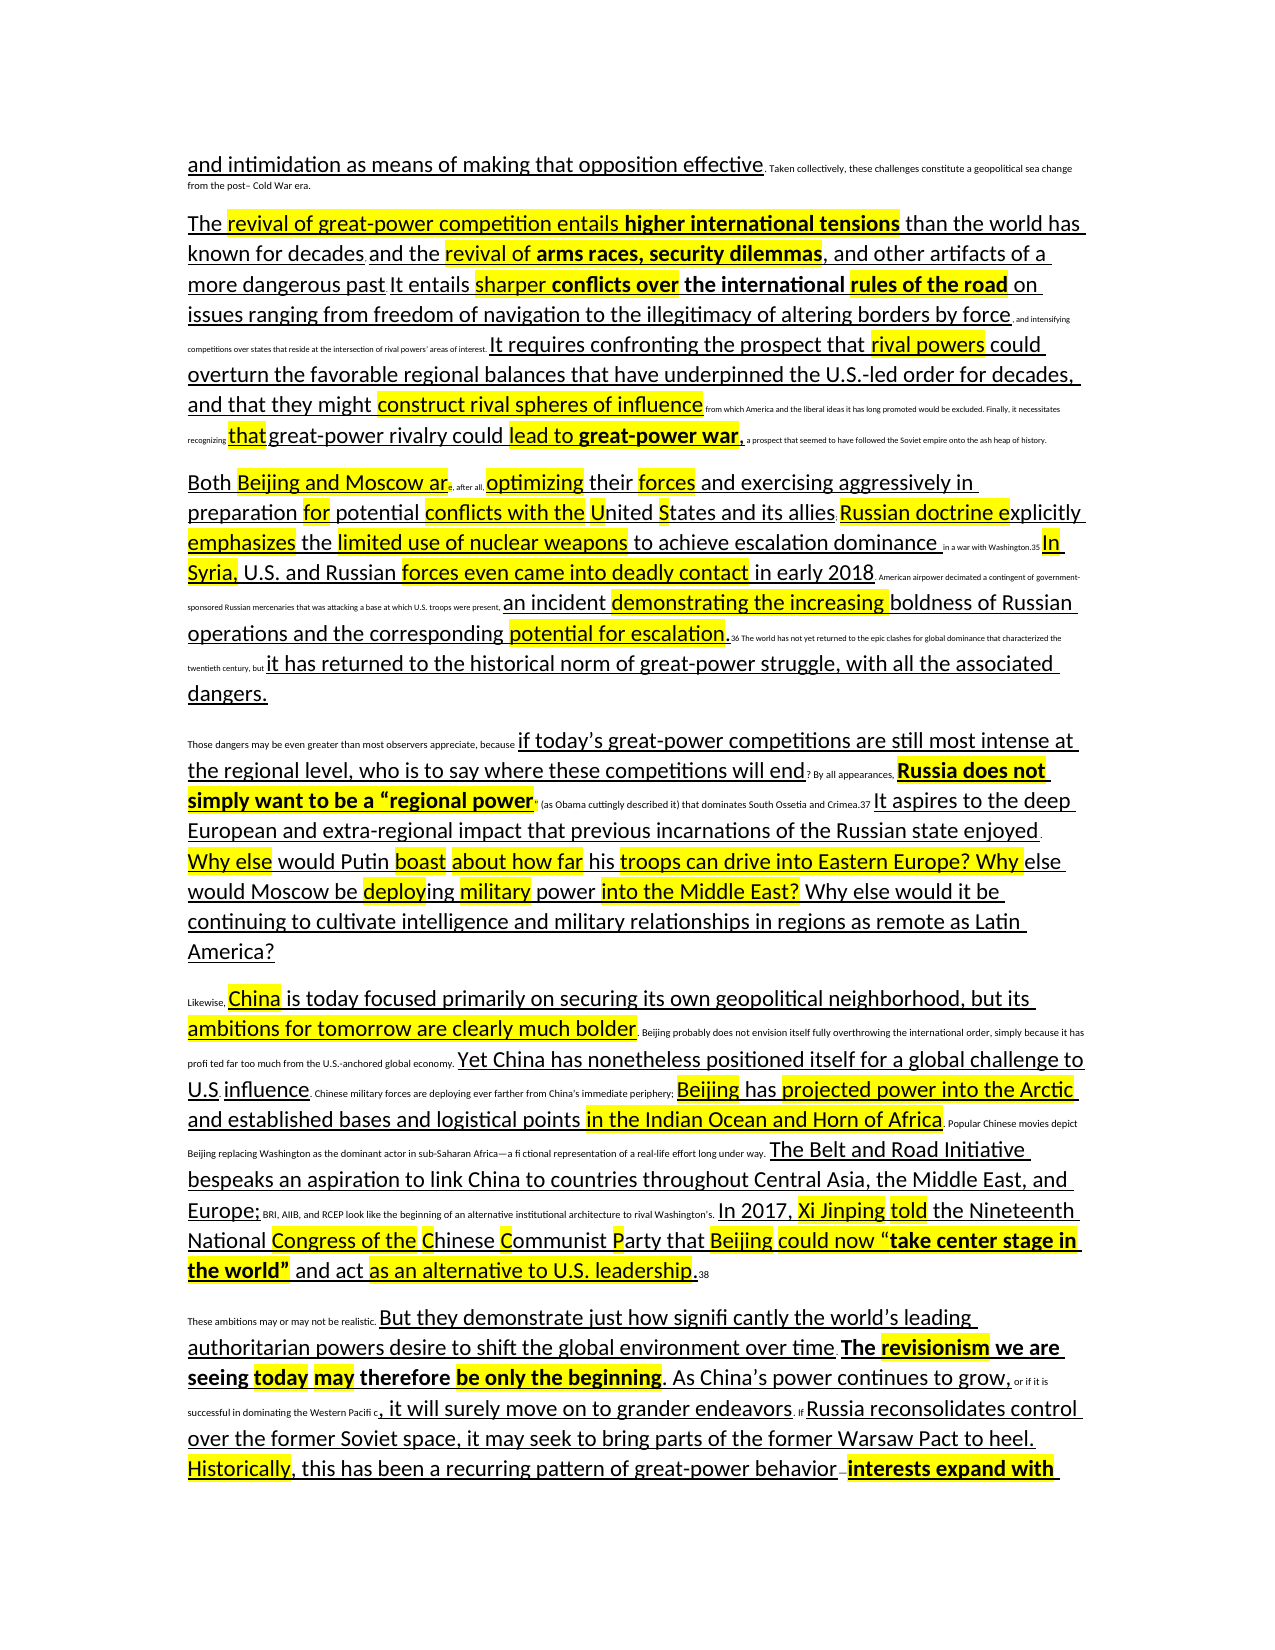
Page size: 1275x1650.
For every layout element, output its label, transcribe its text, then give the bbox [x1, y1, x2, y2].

text The revival of great-power competition entails higher international tensions than the world has known for decades, and the revival of arms races, security dilemmas, and other artifacts of a more dangerous past. It entails sharper conflicts over the international rules of the road on issues ranging from freedom of navigation to the illegitimacy of altering borders by force, and intensifying competitions over states that reside at the intersection of rival powers’ areas of interest. It requires confronting the prospect that rival powers could overturn the favorable regional balances that have underpinned the U.S.-led order for decades, and that they might construct rival spheres of influence from which America and the liberal ideas it has long promoted would be excluded. Finally, it necessitates recognizing that great-power rivalry could lead to great-power war, a prospect that seemed to have followed the Soviet empire onto the ash heap of history. [187, 209, 1087, 449]
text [187, 150, 1087, 192]
text Both Beijing and Moscow are, after all, optimizing their forces and exercising aggressively in preparation for potential conflicts with the United States and its allies; Russian doctrine explicitly emphasizes the limited use of nuclear weapons to achieve escalation dominance in a war with Washington.35 In Syria, U.S. and Russian forces even came into deadly contact in early 2018. American airpower decimated a contingent of government-sponsored Russian mercenaries that was attacking a base at which U.S. troops were present, an incident demonstrating the increasing boldness of Russian operations and the corresponding potential for escalation.36 The world has not yet returned to the epic clashes for global dominance that characterized the twentieth century, but it has returned to the historical norm of great-power struggle, with all the associated dangers. [187, 468, 1087, 707]
text Likewise, China is today focused primarily on securing its own geopolitical neighborhood, but its ambitions for tomorrow are clearly much bolder. Beijing probably does not envision itself fully overthrowing the international order, simply because it has profi ted far too much from the U.S.-anchored global economy. Yet China has nonetheless positioned itself for a global challenge to U.S. influence. Chinese military forces are deploying ever farther from China’s immediate periphery; Beijing has projected power into the Arctic and established bases and logistical points in the Indian Ocean and Horn of Africa. Popular Chinese movies depict Beijing replacing Washington as the dominant actor in sub-Saharan Africa—a fi ctional representation of a real-life effort long under way. The Belt and Road Initiative bespeaks an aspiration to link China to countries throughout Central Asia, the Middle East, and Europe; BRI, AIIB, and RCEP look like the beginning of an alternative institutional architecture to rival Washington’s. In 2017, Xi Jinping told the Nineteenth National Congress of the Chinese Communist Party that Beijing could now “take center stage in the world” and act as an alternative to U.S. leadership.38 [187, 984, 1087, 1284]
text Those dangers may be even greater than most observers appreciate, because if today’s great-power competitions are still most intense at the regional level, who is to say where these competitions will end? By all appearances, Russia does not simply want to be a “regional power” (as Obama cuttingly described it) that dominates South Ossetia and Crimea.37 It aspires to the deep European and extra-regional impact that previous incarnations of the Russian state enjoyed. Why else would Putin boast about how far his troops can drive into Eastern Europe? Why else would Moscow be deploying military power into the Middle East? Why else would it be continuing to cultivate intelligence and military relationships in regions as remote as Latin America? [187, 726, 1087, 965]
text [187, 1303, 1087, 1482]
